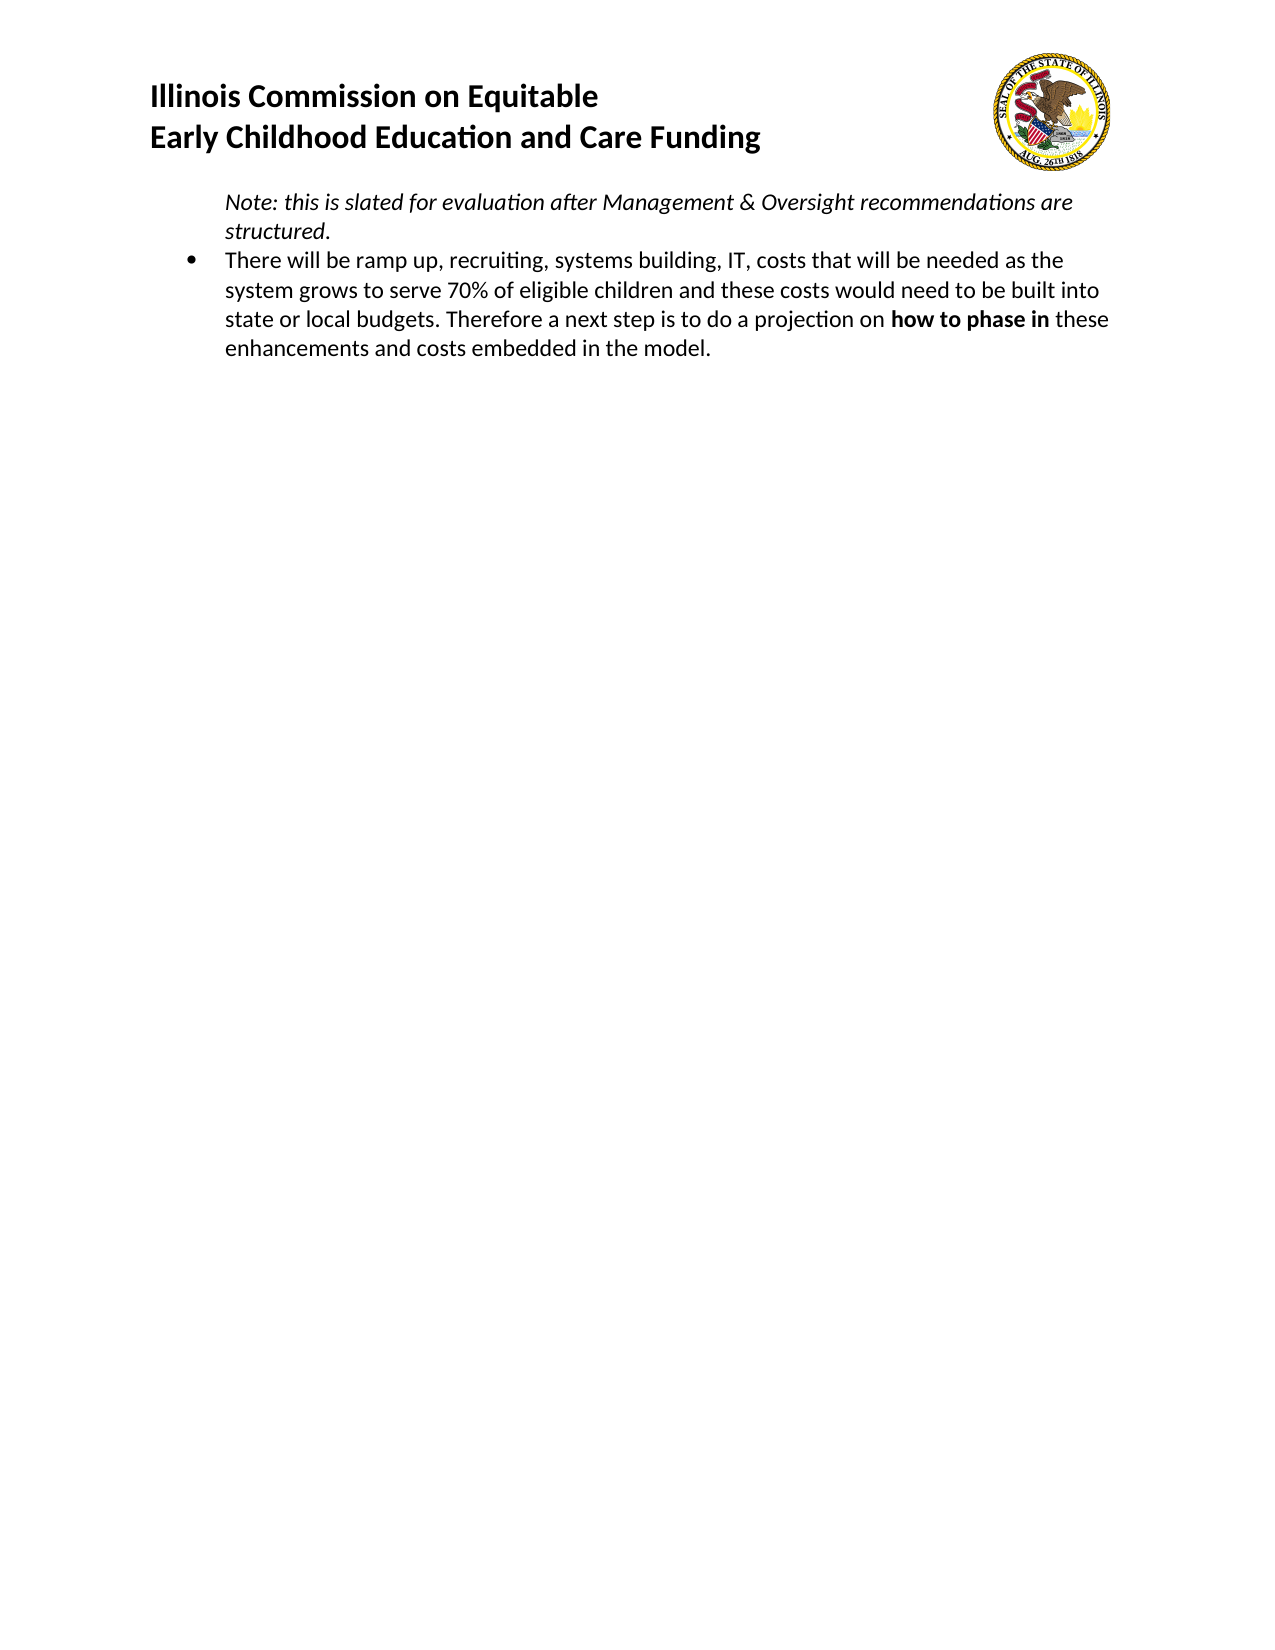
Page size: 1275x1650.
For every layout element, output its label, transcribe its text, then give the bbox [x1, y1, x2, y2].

list There will be ramp up, recruiting, systems building, IT, costs that will be needed as the system grows to serve 70% of eligible children and these costs would need to be built into state or local budgets. Therefore a next step is to do a projection on how to phase in these enhancements and costs embedded in the model. [187, 246, 1125, 363]
picture [993, 53, 1111, 171]
